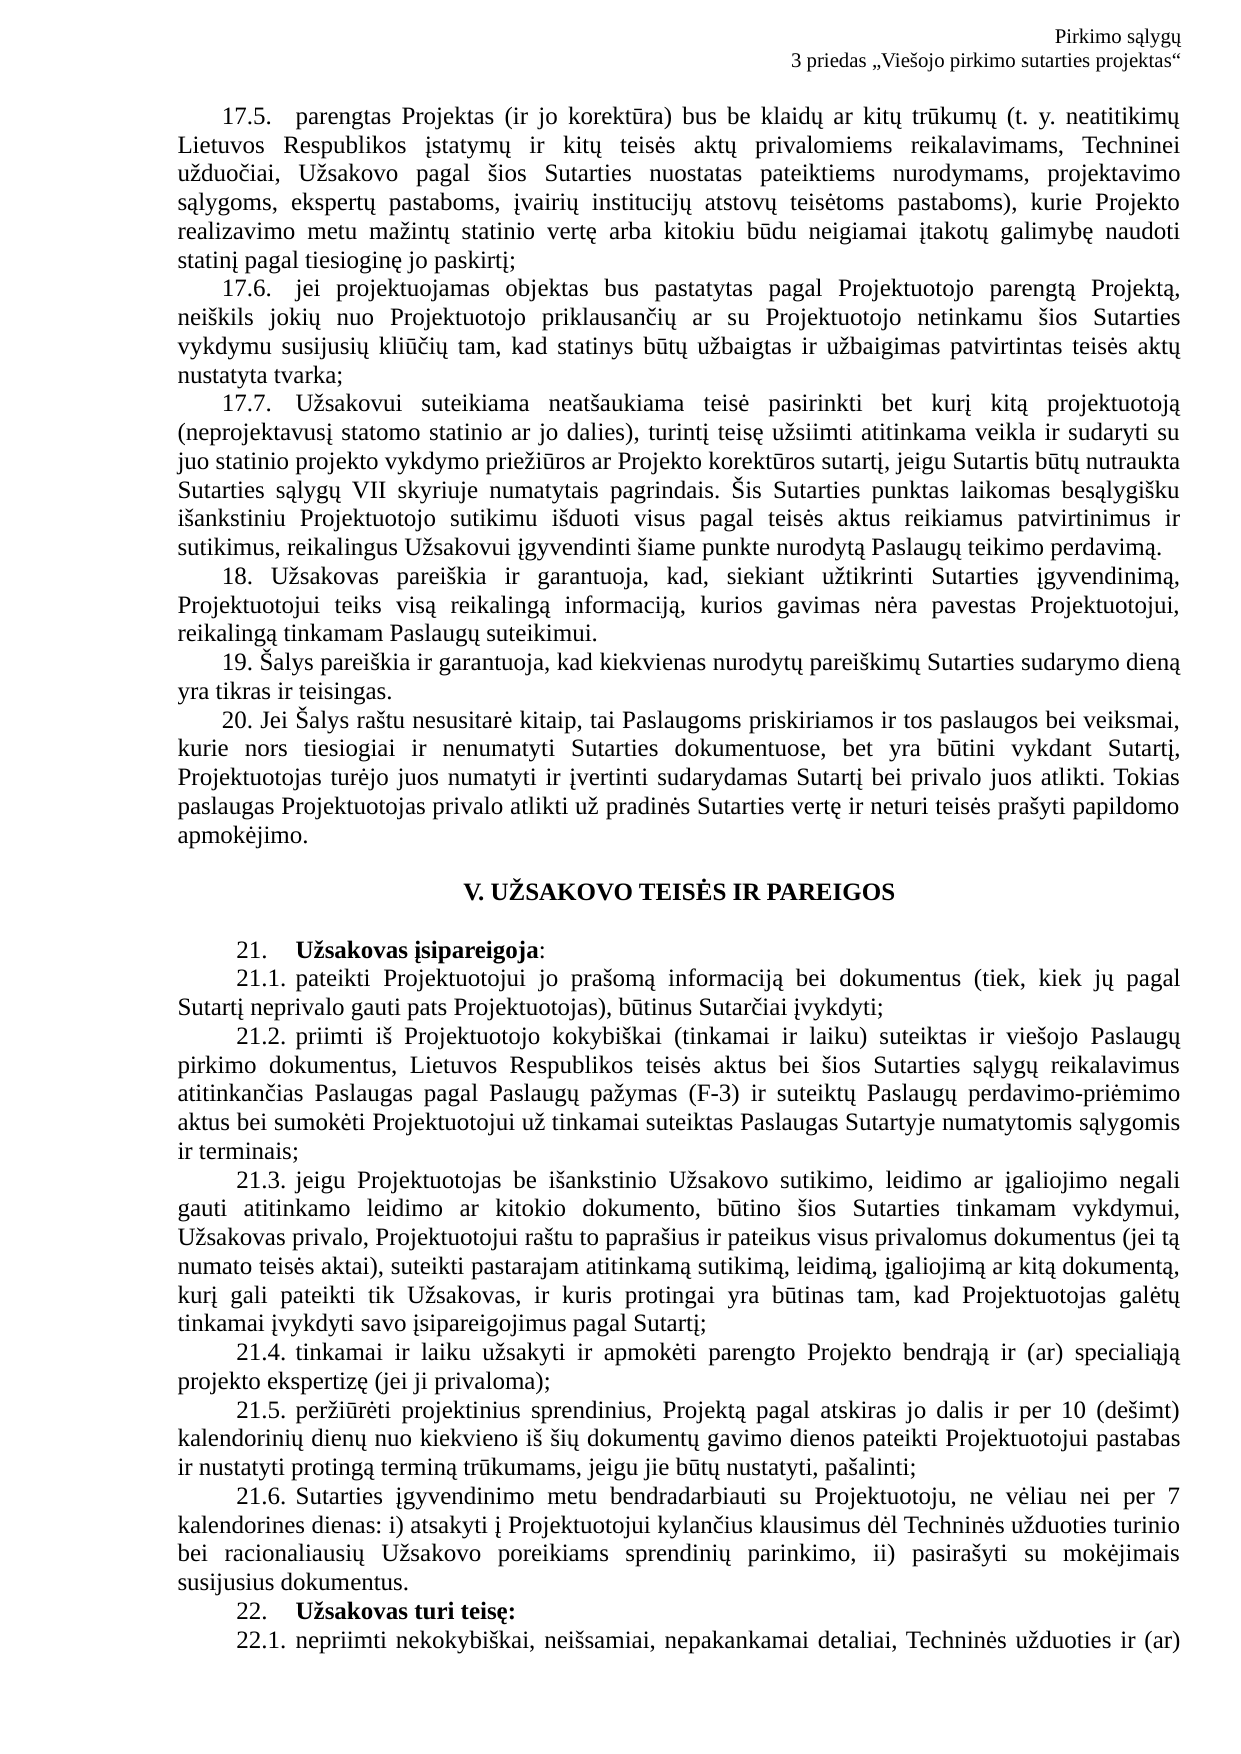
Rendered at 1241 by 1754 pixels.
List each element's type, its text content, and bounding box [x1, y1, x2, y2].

list jeigu Projektuotojas be išankstinio Užsakovo sutikimo, leidimo ar įgaliojimo negali gauti atitinkamo leidimo ar kitokio dokumento, būtino šios Sutarties tinkamam vykdymui, Užsakovas privalo, Projektuotojui raštu to paprašius ir pateikus visus privalomus dokumentus (jei tą numato teisės aktai), suteikti pastarajam atitinkamą sutikimą, leidimą, įgaliojimą ar kitą dokumentą, kurį gali pateikti tik Užsakovas, ir kuris protingai yra būtinas tam, kad Projektuotojas galėtų tinkamai įvykdyti savo įsipareigojimus pagal Sutartį; [177, 1165, 1181, 1337]
list Užsakovas turi teisę: [177, 1596, 1181, 1625]
list pateikti Projektuotojui jo prašomą informaciją bei dokumentus (tiek, kiek jų pagal Sutartį neprivalo gauti pats Projektuotojas), būtinus Sutarčiai įvykdyti; [177, 963, 1181, 1021]
list jei projektuojamas objektas bus pastatytas pagal Projektuotojo parengtą Projektą, neiškils jokių nuo Projektuotojo priklausančių ar su Projektuotojo netinkamu šios Sutarties vykdymu susijusių kliūčių tam, kad statinys būtų užbaigtas ir užbaigimas patvirtintas teisės aktų nustatyta tvarka; [177, 273, 1181, 388]
list peržiūrėti projektinius sprendinius, Projektą pagal atskiras jo dalis ir per 10 (dešimt) kalendorinių dienų nuo kiekvieno iš šių dokumentų gavimo dienos pateikti Projektuotojui pastabas ir nustatyti protingą terminą trūkumams, jeigu jie būtų nustatyti, pašalinti; [177, 1395, 1181, 1481]
list Sutarties įgyvendinimo metu bendradarbiauti su Projektuotoju, ne vėliau nei per 7 kalendorines dienas: i) atsakyti į Projektuotojui kylančius klausimus dėl Techninės užduoties turinio bei racionaliausių Užsakovo poreikiams sprendinių parinkimo, ii) pasirašyti su mokėjimais susijusius dokumentus. [177, 1481, 1181, 1596]
list 18. Užsakovas pareiškia ir garantuoja, kad, siekiant užtikrinti Sutarties įgyvendinimą, Projektuotojui teiks visą reikalingą informaciją, kurios gavimas nėra pavestas Projektuotojui, reikalingą tinkamam Paslaugų suteikimui. [177, 561, 1181, 647]
list priimti iš Projektuotojo kokybiškai (tinkamai ir laiku) suteiktas ir viešojo Paslaugų pirkimo dokumentus, Lietuvos Respublikos teisės aktus bei šios Sutarties sąlygų reikalavimus atitinkančias Paslaugas pagal Paslaugų pažymas (F-3) ir suteiktų Paslaugų perdavimo-priėmimo aktus bei sumokėti Projektuotojui už tinkamai suteiktas Paslaugas Sutartyje numatytomis sąlygomis ir terminais; [177, 1021, 1181, 1165]
list 20. Jei Šalys raštu nesusitarė kitaip, tai Paslaugoms priskiriamos ir tos paslaugos bei veiksmai, kurie nors tiesiogiai ir nenumatyti Sutarties dokumentuose, bet yra būtini vykdant Sutartį, Projektuotojas turėjo juos numatyti ir įvertinti sudarydamas Sutartį bei privalo juos atlikti. Tokias paslaugas Projektuotojas privalo atlikti už pradinės Sutarties vertę ir neturi teisės prašyti papildomo apmokėjimo. [177, 705, 1181, 848]
list 19. Šalys pareiškia ir garantuoja, kad kiekvienas nurodytų pareiškimų Sutarties sudarymo dieną yra tikras ir teisingas. [177, 647, 1181, 705]
list Užsakovui suteikiama neatšaukiama teisė pasirinkti bet kurį kitą projektuotoją (neprojektavusį statomo statinio ar jo dalies), turintį teisę užsiimti atitinkama veikla ir sudaryti su juo statinio projekto vykdymo priežiūros ar Projekto korektūros sutartį, jeigu Sutartis būtų nutraukta Sutarties sąlygų VII skyriuje numatytais pagrindais. Šis Sutarties punktas laikomas besąlygišku išankstiniu Projektuotojo sutikimu išduoti visus pagal teisės aktus reikiamus patvirtinimus ir sutikimus, reikalingus Užsakovui įgyvendinti šiame punkte nurodytą Paslaugų teikimo perdavimą. [177, 388, 1181, 561]
list Užsakovas įsipareigoja: [236, 935, 1181, 963]
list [177, 1625, 1181, 1653]
list parengtas Projektas (ir jo korektūra) bus be klaidų ar kitų trūkumų (t. y. neatitikimų Lietuvos Respublikos įstatymų ir kitų teisės aktų privalomiems reikalavimams, Techninei užduočiai, Užsakovo pagal šios Sutarties nuostatas pateiktiems nurodymams, projektavimo sąlygoms, ekspertų pastaboms, įvairių institucijų atstovų teisėtoms pastaboms), kurie Projekto realizavimo metu mažintų statinio vertę arba kitokiu būdu neigiamai įtakotų galimybę naudoti statinį pagal tiesioginę jo paskirtį; [177, 101, 1181, 273]
list tinkamai ir laiku užsakyti ir apmokėti parengto Projekto bendrąją ir (ar) specialiąją projekto ekspertizę (jei ji privaloma); [177, 1337, 1181, 1395]
text V. UŽSAKOVO TEISĖS IR PAREIGOS [177, 877, 1181, 906]
